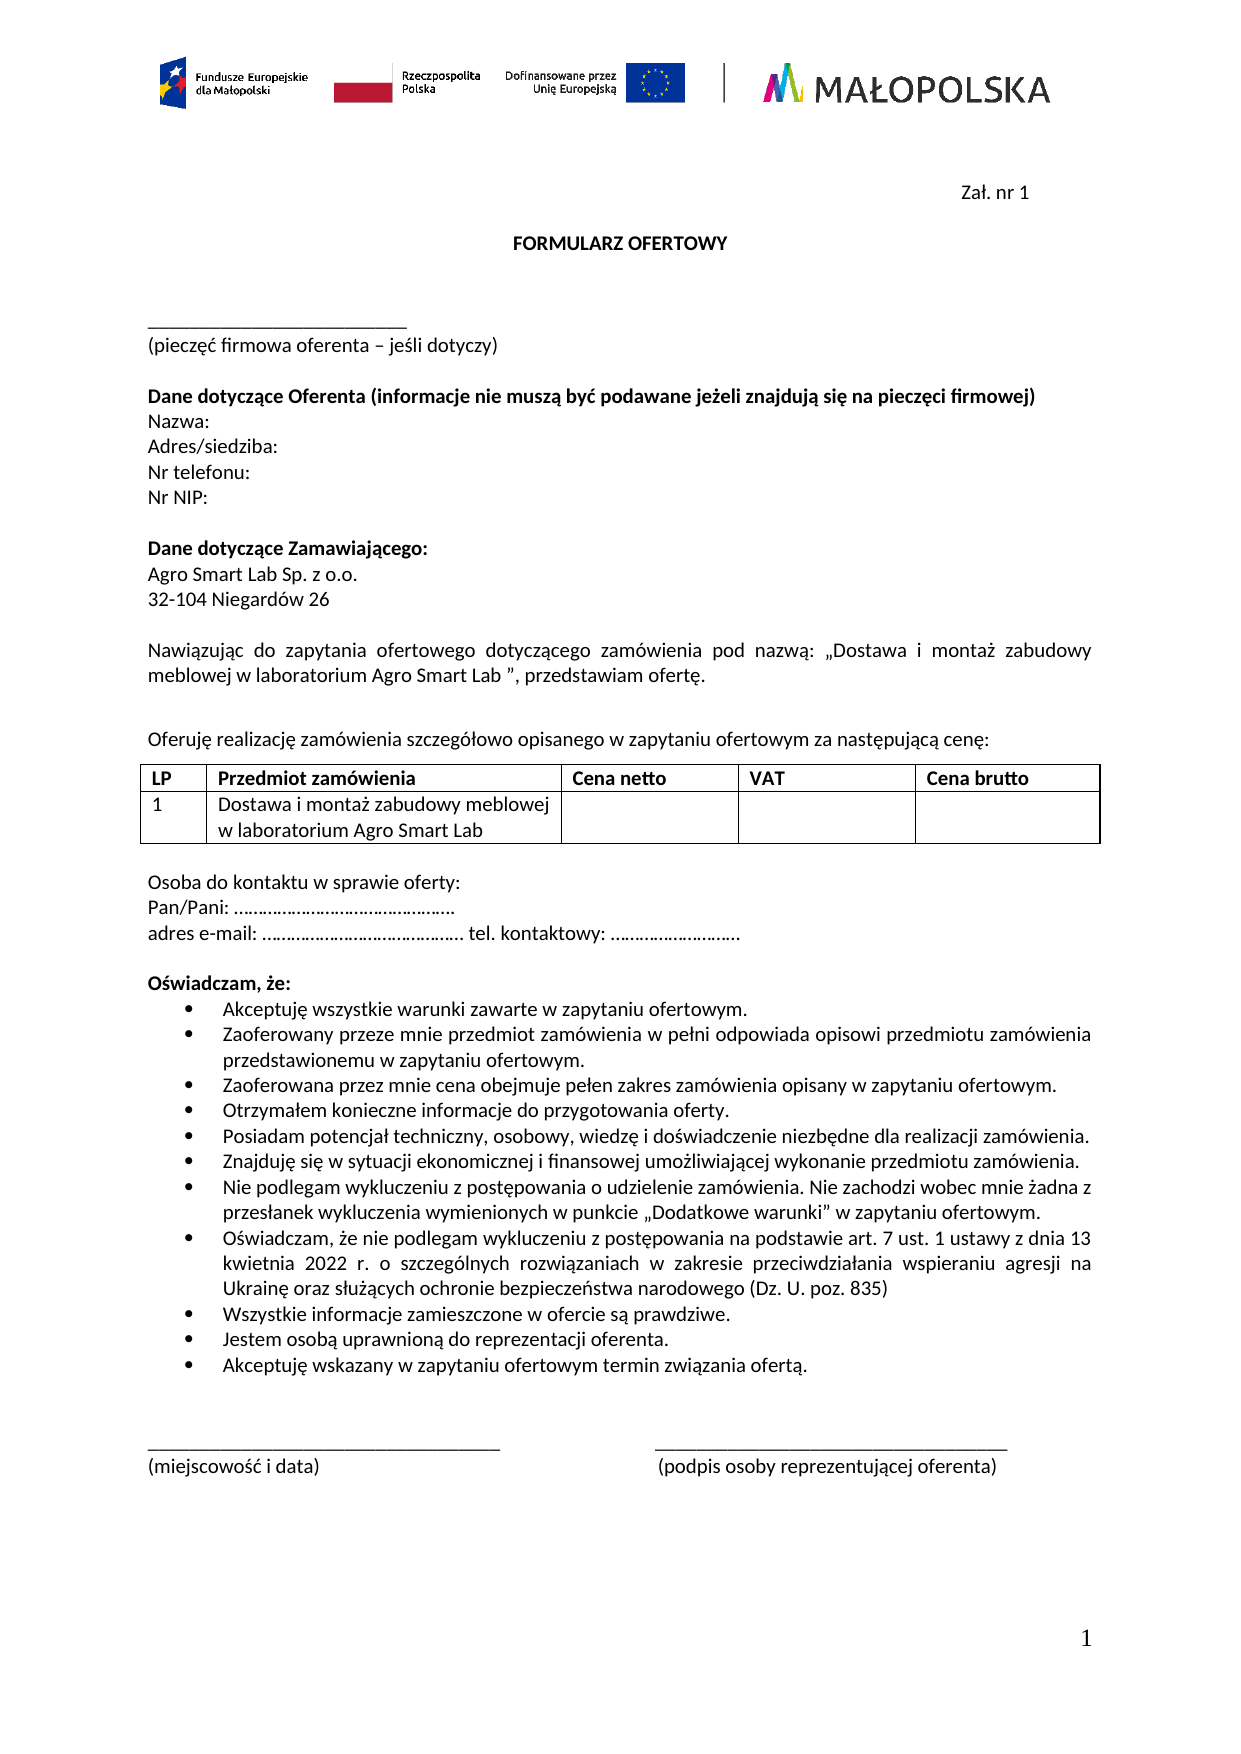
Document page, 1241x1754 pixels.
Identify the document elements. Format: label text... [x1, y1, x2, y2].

list Nie podlegam wykluczeniu z postępowania o udzielenie zamówienia. Nie zachodzi wobec mnie żadna z przesłanek wykluczenia wymienionych w punkcie „Dodatkowe warunki” w zapytaniu ofertowym. [185, 1174, 1093, 1225]
list Oświadczam, że nie podlegam wykluczeniu z postępowania na podstawie art. 7 ust. 1 ustawy z dnia 13 kwietnia 2022 r. o szczególnych rozwiązaniach w zakresie przeciwdziałania wspieraniu agresji na Ukrainę oraz służących ochronie bezpieczeństwa narodowego (Dz. U. poz. 835) [185, 1225, 1093, 1301]
text Dane dotyczące Zamawiającego: [148, 535, 1093, 561]
text (miejscowość i data) (podpis osoby reprezentującej oferenta) [148, 1453, 1093, 1479]
table_header Przedmiot zamówienia [207, 765, 561, 791]
text __________________________________ __________________________________ [148, 1428, 1093, 1453]
picture [147, 43, 1064, 122]
text Nawiązując do zapytania ofertowego dotyczącego zamówienia pod nazwą: „Dostawa i montaż zabudowy meblowej w laboratorium Agro Smart Lab ”, przedstawiam ofertę. [148, 637, 1093, 688]
text Adres/siedziba: [148, 434, 1093, 459]
table_header Cena netto [562, 765, 738, 791]
text (pieczęć firmowa oferenta – jeśli dotyczy) [148, 332, 1093, 357]
list Posiadam potencjał techniczny, osobowy, wiedzę i doświadczenie niezbędne dla realizacji zamówienia. [185, 1123, 1093, 1148]
text Zał. nr 1 [148, 179, 1093, 205]
text Pan/Pani: ………………………………………. [148, 894, 1093, 920]
text Nr telefonu: [148, 459, 1093, 484]
table_cell [562, 792, 738, 842]
text Nr NIP: [148, 484, 1093, 510]
text Dane dotyczące Oferenta (informacje nie muszą być podawane jeżeli znajdują się na pieczęci firmowej) [148, 383, 1093, 408]
list Wszystkie informacje zamieszczone w ofercie są prawdziwe. [185, 1301, 1093, 1326]
text Oświadczam, że: [148, 971, 1093, 996]
list Akceptuję wskazany w zapytaniu ofertowym termin związania ofertą. [185, 1352, 1093, 1377]
table_cell 1 [141, 792, 206, 842]
text Agro Smart Lab Sp. z o.o. [148, 561, 1093, 586]
list Zaoferowany przeze mnie przedmiot zamówienia w pełni odpowiada opisowi przedmiotu zamówienia przedstawionemu w zapytaniu ofertowym. [185, 1021, 1093, 1072]
table_cell Dostawa i montaż zabudowy meblowej w laboratorium Agro Smart Lab [207, 792, 561, 842]
list Akceptuję wszystkie warunki zawarte w zapytaniu ofertowym. [185, 996, 1093, 1021]
list Otrzymałem konieczne informacje do przygotowania oferty. [185, 1098, 1093, 1123]
text _________________________ [148, 307, 1093, 332]
text adres e-mail: …………………………………… tel. kontaktowy: ……………………… [148, 920, 1093, 945]
text Oferuję realizację zamówienia szczegółowo opisanego w zapytaniu ofertowym za następującą cenę: [148, 726, 1093, 751]
list Zaoferowana przez mnie cena obejmuje pełen zakres zamówienia opisany w zapytaniu ofertowym. [185, 1072, 1093, 1098]
table_header LP [141, 765, 206, 791]
text Nazwa: [148, 408, 1093, 434]
list Jestem osobą uprawnioną do reprezentacji oferenta. [185, 1326, 1093, 1352]
text Osoba do kontaktu w sprawie oferty: [148, 869, 1093, 894]
table_header VAT [739, 765, 915, 791]
text 32-104 Niegardów 26 [148, 586, 1093, 612]
table_cell [916, 792, 1099, 842]
table_cell [739, 792, 915, 842]
text FORMULARZ OFERTOWY [148, 230, 1093, 256]
table_header Cena brutto [916, 765, 1099, 791]
list Znajduję się w sytuacji ekonomicznej i finansowej umożliwiającej wykonanie przedmiotu zamówienia. [185, 1148, 1093, 1174]
